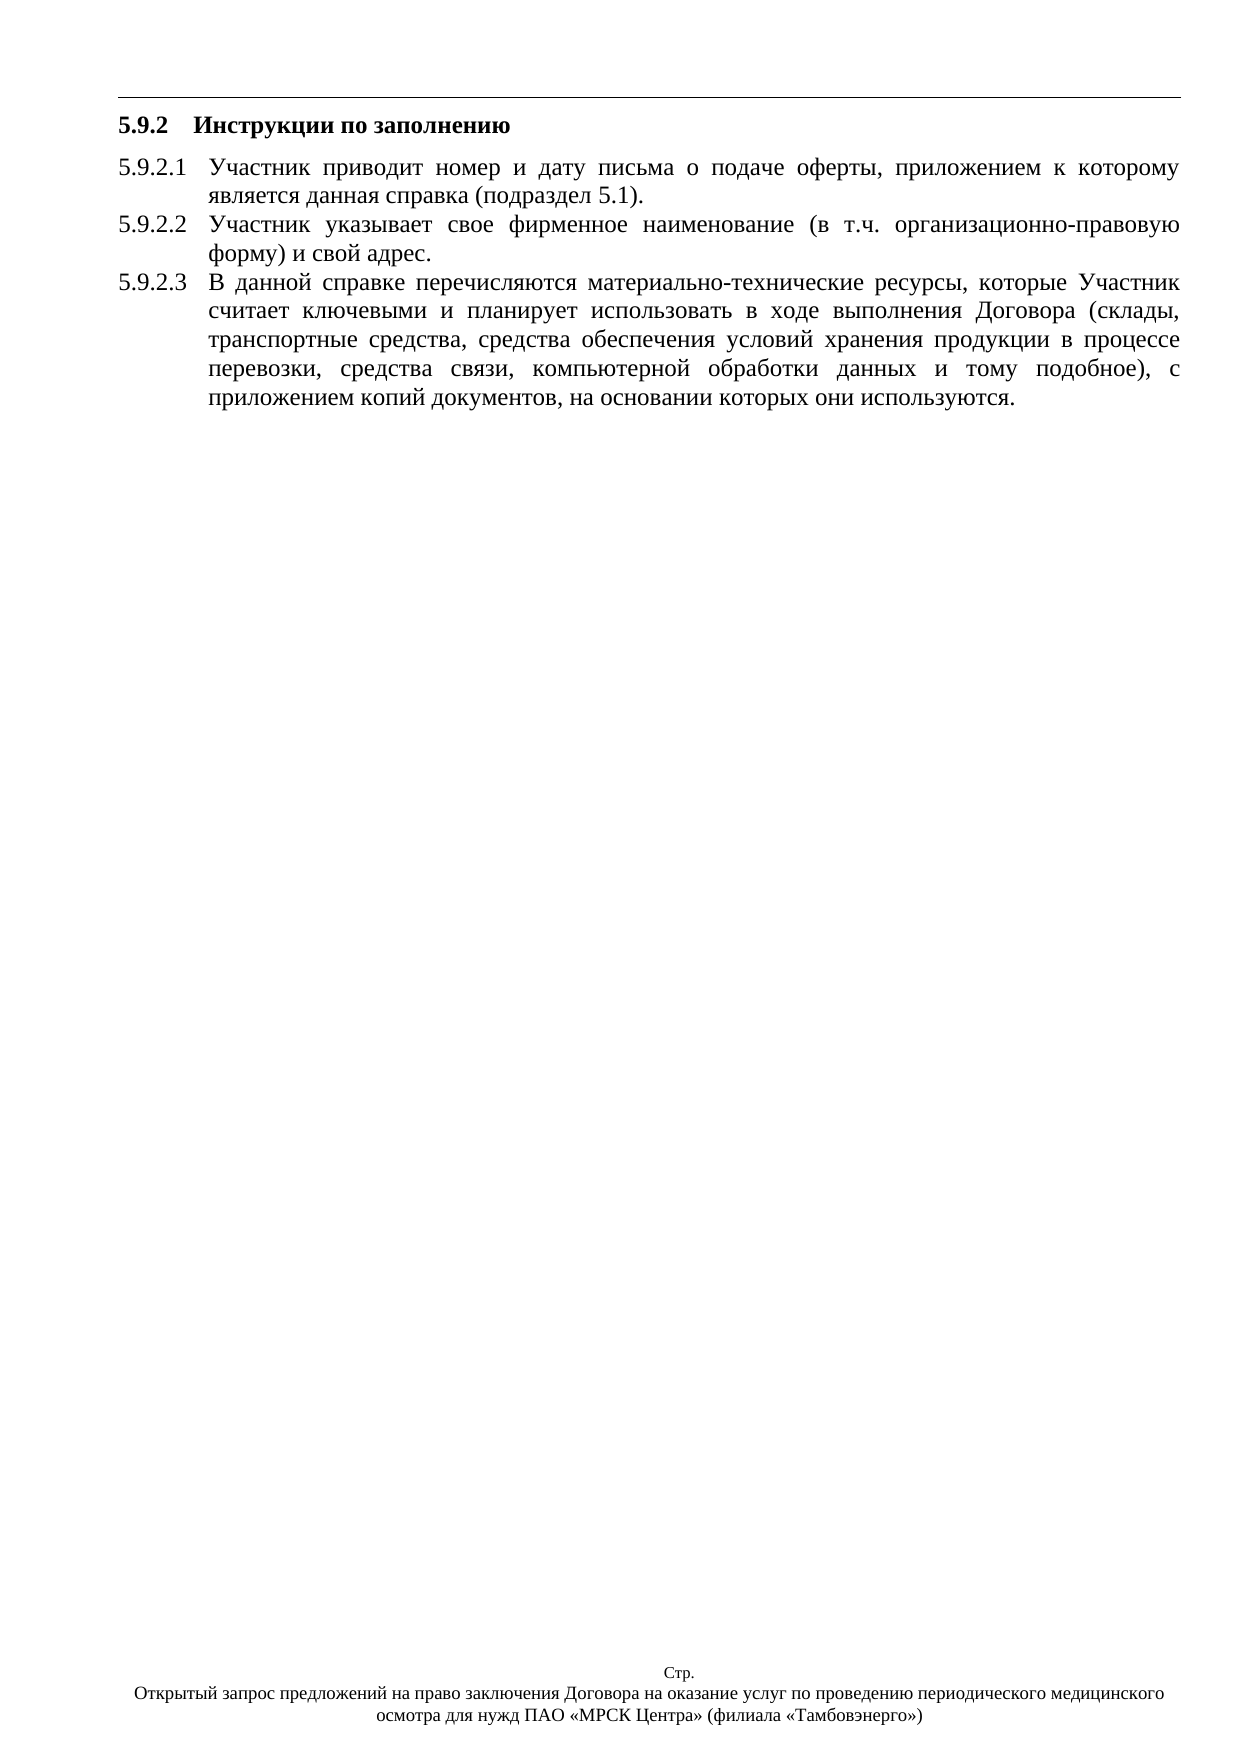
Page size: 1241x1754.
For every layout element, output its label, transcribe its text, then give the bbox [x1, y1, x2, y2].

list Участник указывает свое фирменное наименование (в т.ч. организационно-правовую форму) и свой адрес. [118, 209, 1181, 267]
list В данной справке перечисляются материально-технические ресурсы, которые Участник считает ключевыми и планирует использовать в ходе выполнения Договора (склады, транспортные средства, средства обеспечения условий хранения продукции в процессе перевозки, средства связи, компьютерной обработки данных и тому подобное), с приложением копий документов, на основании которых они используются. [118, 267, 1181, 411]
subtitle Инструкции по заполнению [118, 111, 1181, 139]
list Участник приводит номер и дату письма о подаче оферты, приложением к которому является данная справка (подраздел 5.1). [118, 152, 1181, 209]
